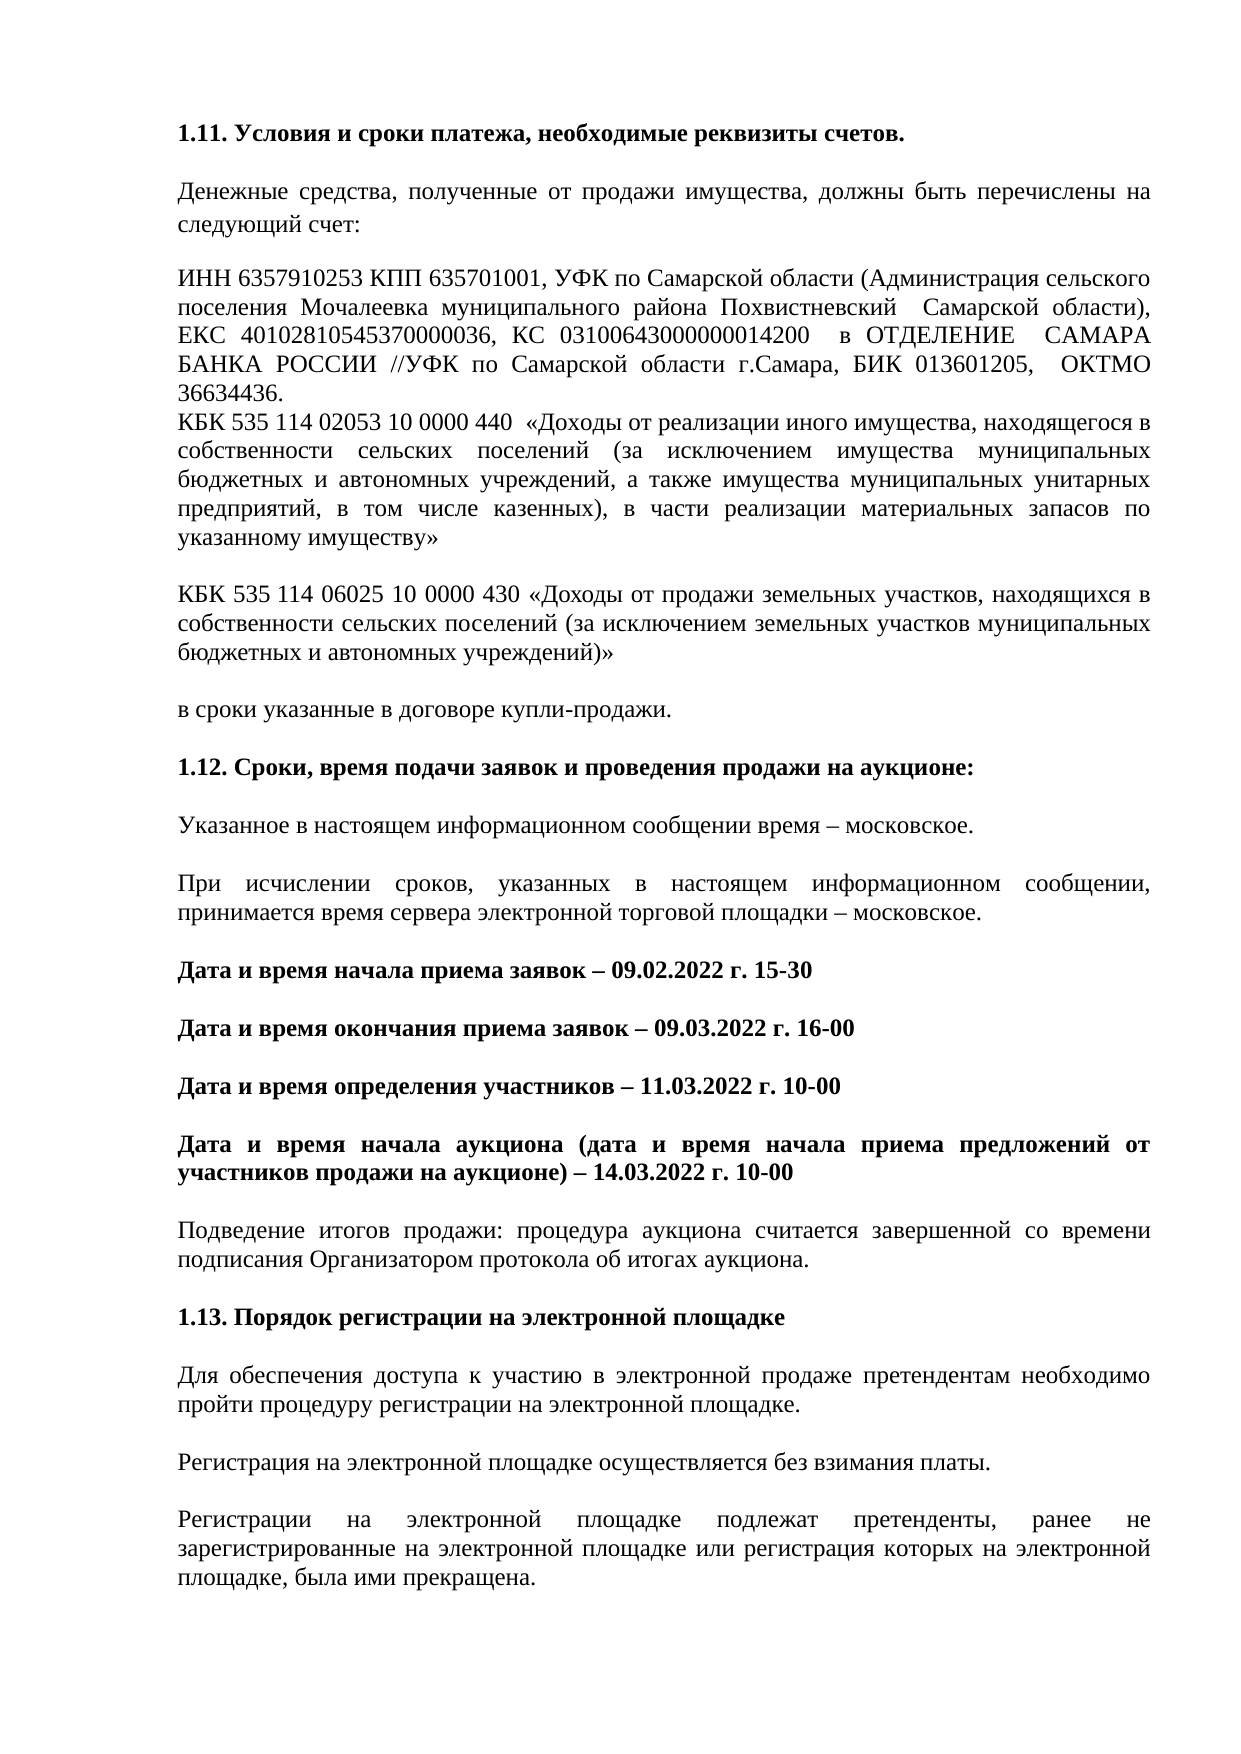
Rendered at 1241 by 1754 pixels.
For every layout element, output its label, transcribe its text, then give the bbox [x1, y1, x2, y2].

text Регистрации на электронной площадке подлежат претенденты, ранее не зарегистрированные на электронной площадке или регистрация которых на электронной площадке, была ими прекращена. [177, 1504, 1152, 1591]
text Для обеспечения доступа к участию в электронной продаже претендентам необходимо пройти процедуру регистрации на электронной площадке. [177, 1360, 1152, 1417]
text 1.12. Сроки, время подачи заявок и проведения продажи на аукционе: [177, 752, 1152, 781]
text КБК 535 114 06025 10 0000 430 «Доходы от продажи земельных участков, находящихся в собственности сельских поселений (за исключением земельных участков муниципальных бюджетных и автономных учреждений)» [177, 579, 1152, 665]
text КБК 535 114 02053 10 0000 440 «Доходы от реализации иного имущества, находящегося в собственности сельских поселений (за исключением имущества муниципальных бюджетных и автономных учреждений, а также имущества муниципальных унитарных предприятий, в том числе казенных), в части реализации материальных запасов по указанному имуществу» [177, 407, 1152, 550]
text 1.13. Порядок регистрации на электронной площадке [177, 1302, 1152, 1331]
text Дата и время начала приема заявок – 09.02.2022 г. 15-30 [177, 955, 1152, 984]
text ИНН 6357910253 КПП 635701001, УФК по Самарской области (Администрация сельского поселения Мочалеевка муниципального района Похвистневский Самарской области), ЕКС 40102810545370000036, КС 03100643000000014200 в ОТДЕЛЕНИЕ САМАРА БАНКА РОССИИ //УФК по Самарской области г.Самара, БИК 013601205, ОКТМО 36634436. [177, 263, 1152, 407]
text в сроки указанные в договоре купли-продажи. [177, 694, 1152, 723]
text Указанное в настоящем информационном сообщении время – московское. [177, 810, 1152, 839]
text Дата и время начала аукциона (дата и время начала приема предложений от участников продажи на аукционе) – 14.03.2022 г. 10-00 [177, 1129, 1152, 1186]
text Подведение итогов продажи: процедура аукциона считается завершенной со времени подписания Организатором протокола об итогах аукциона. [177, 1215, 1152, 1273]
text Дата и время определения участников – 11.03.2022 г. 10-00 [177, 1071, 1152, 1099]
text 1.11. Условия и сроки платежа, необходимые реквизиты счетов. [177, 118, 1152, 147]
text Регистрация на электронной площадке осуществляется без взимания платы. [177, 1447, 1152, 1475]
text Денежные средства, полученные от продажи имущества, должны быть перечислены на следующий счет: [177, 176, 1152, 238]
text Дата и время окончания приема заявок – 09.03.2022 г. 16-00 [177, 1013, 1152, 1042]
text При исчислении сроков, указанных в настоящем информационном сообщении, принимается время сервера электронной торговой площадки – московское. [177, 868, 1152, 926]
